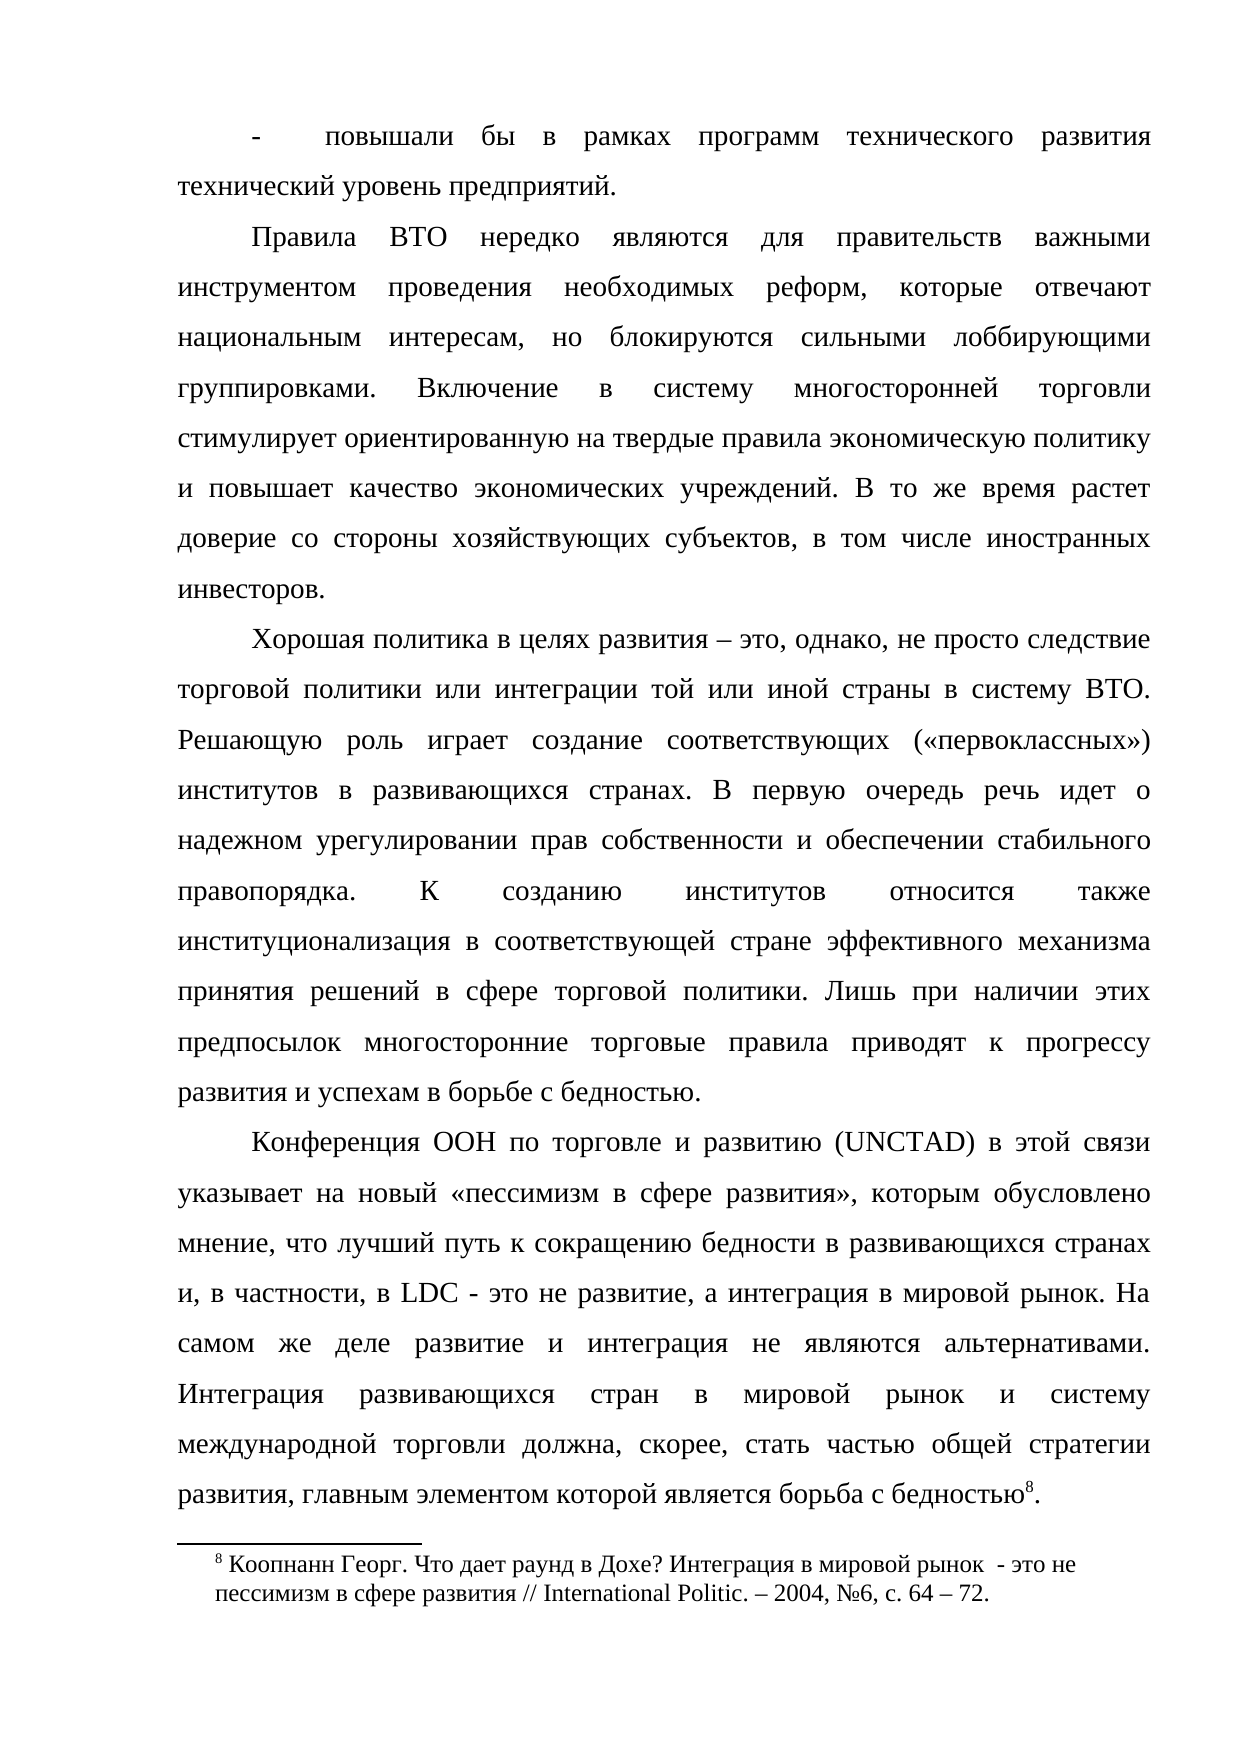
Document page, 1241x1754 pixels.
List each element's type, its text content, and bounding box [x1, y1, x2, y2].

text Правила ВТО нередко являются для правительств важными инструментом проведения необходимых реформ, которые отвечают национальным интересам, но блокируются сильными лоббирующими группировками. Включение в систему многосторонней торговли стимулирует ориентированную на твердые правила экономическую политику и повышает качество экономических учреждений. В то же время растет доверие со стороны хозяйствующих субъектов, в том числе иностранных инвесторов. [177, 219, 1152, 604]
text - повышали бы в рамках программ технического развития технический уровень предприятий. [177, 118, 1152, 202]
text Конференция ООН по торговле и развитию (UNCTAD) в этой связи указывает на новый «пессимизм в сфере развития», которым обусловлено мнение, что лучший путь к сокращению бедности в развивающихся странах и, в частности, в LDC - это не развитие, а интеграция в мировой рынок. На самом же деле развитие и интеграция не являются альтернативами. Интеграция развивающихся стран в мировой рынок и систему международной торговли должна, скорее, стать частью общей стратегии развития, главным элементом которой является борьба с бедностью. [177, 1124, 1152, 1510]
text Хорошая политика в целях развития – это, однако, не просто следствие торговой политики или интеграции той или иной страны в систему ВТО. Решающую роль играет создание соответствующих («первоклассных») институтов в развивающихся странах. В первую очередь речь идет о надежном урегулировании прав собственности и обеспечении стабильного правопорядка. К созданию институтов относится также институционализация в соответствующей стране эффективного механизма принятия решений в сфере торговой политики. Лишь при наличии этих предпосылок многосторонние торговые правила приводят к прогрессу развития и успехам в борьбе с бедностью. [177, 621, 1152, 1108]
